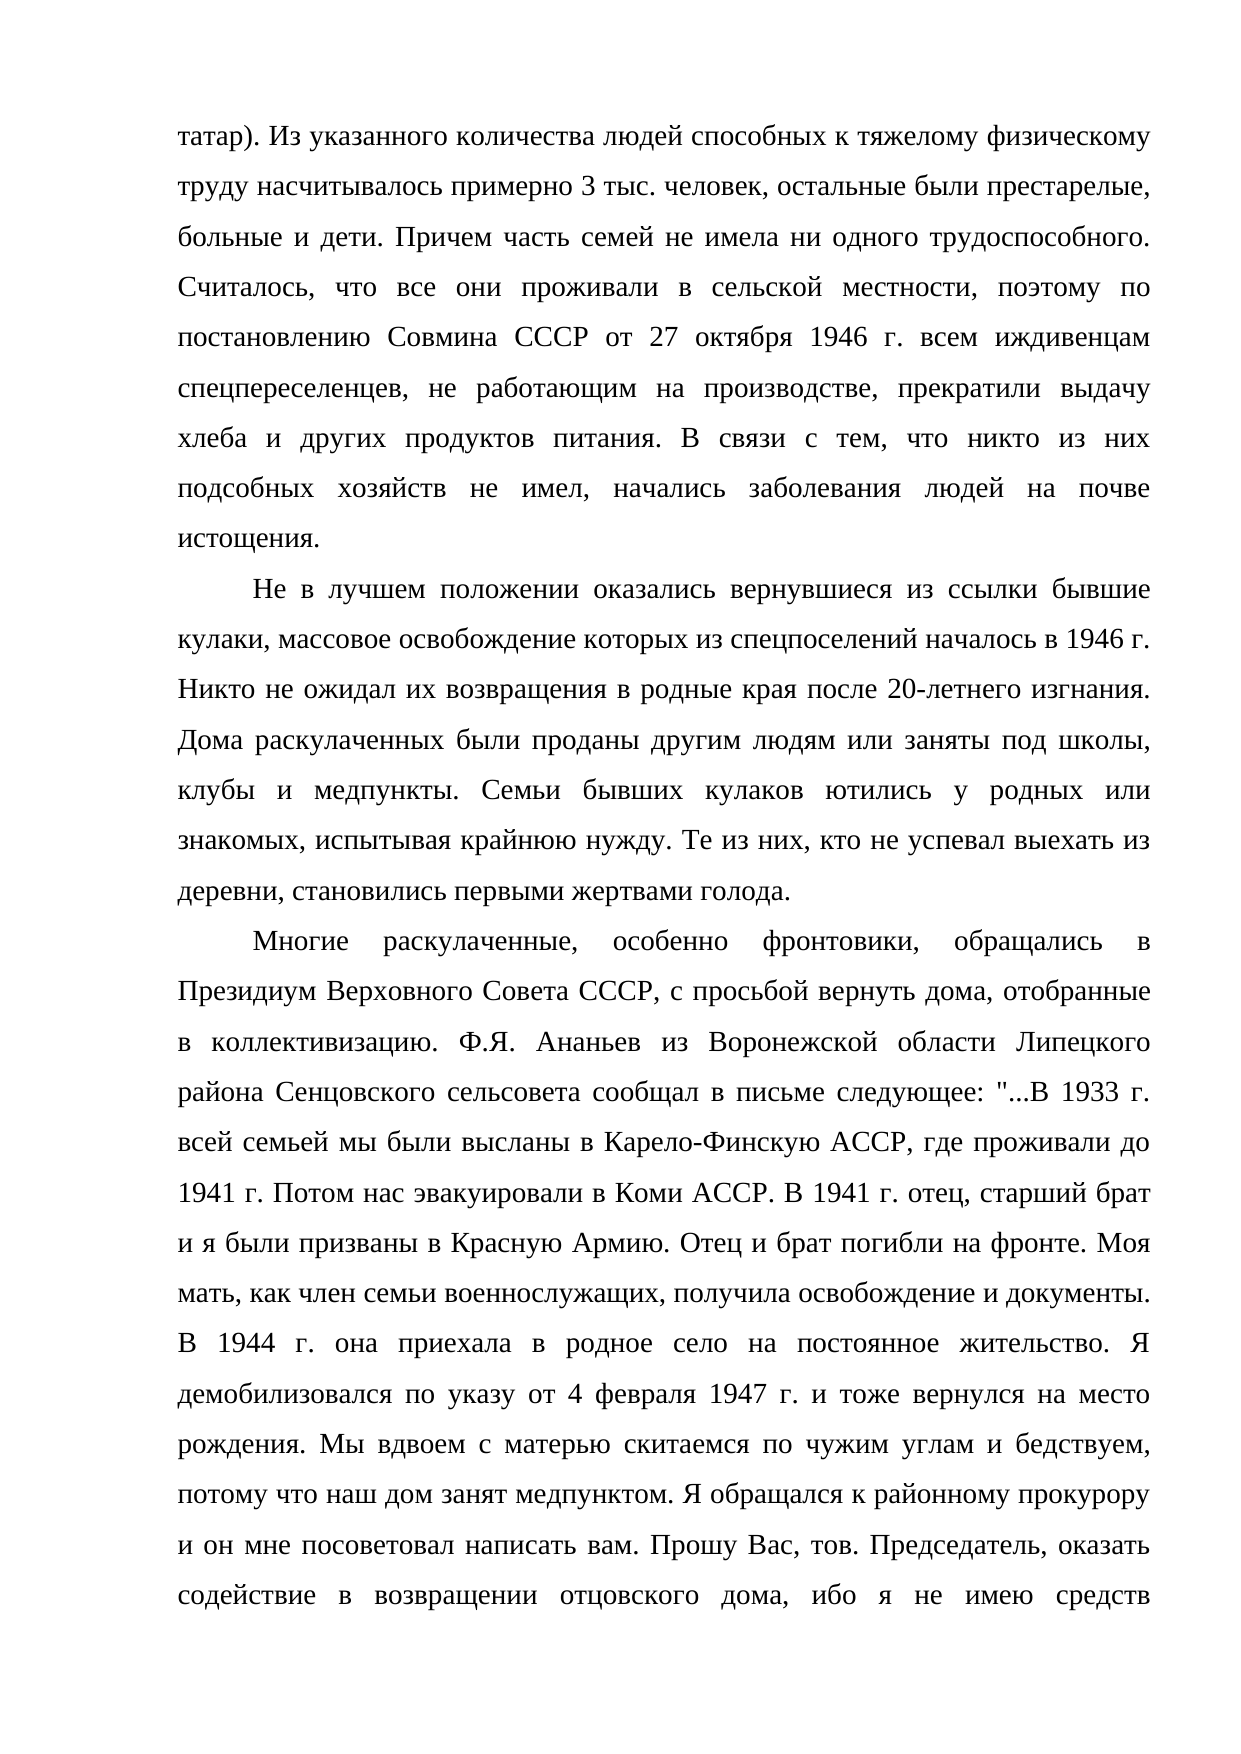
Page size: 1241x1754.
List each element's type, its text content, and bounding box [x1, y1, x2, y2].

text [177, 923, 1152, 1611]
text Не в лучшем положении оказались вернувшиеся из ссылки бывшие кулаки, массовое освобождение которых из спецпоселений началось в . Никто не ожидал их возвращения в родные края после 20-летнего изгнания. Дома раскулаченных были проданы другим людям или заняты под школы, клубы и медпункты. Семьи бывших кулаков ютились у родных или знакомых, испытывая крайнюю нужду. Те из них, кто не успевал выехать из деревни, становились первыми жертвами голода. [177, 571, 1152, 906]
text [177, 118, 1152, 554]
